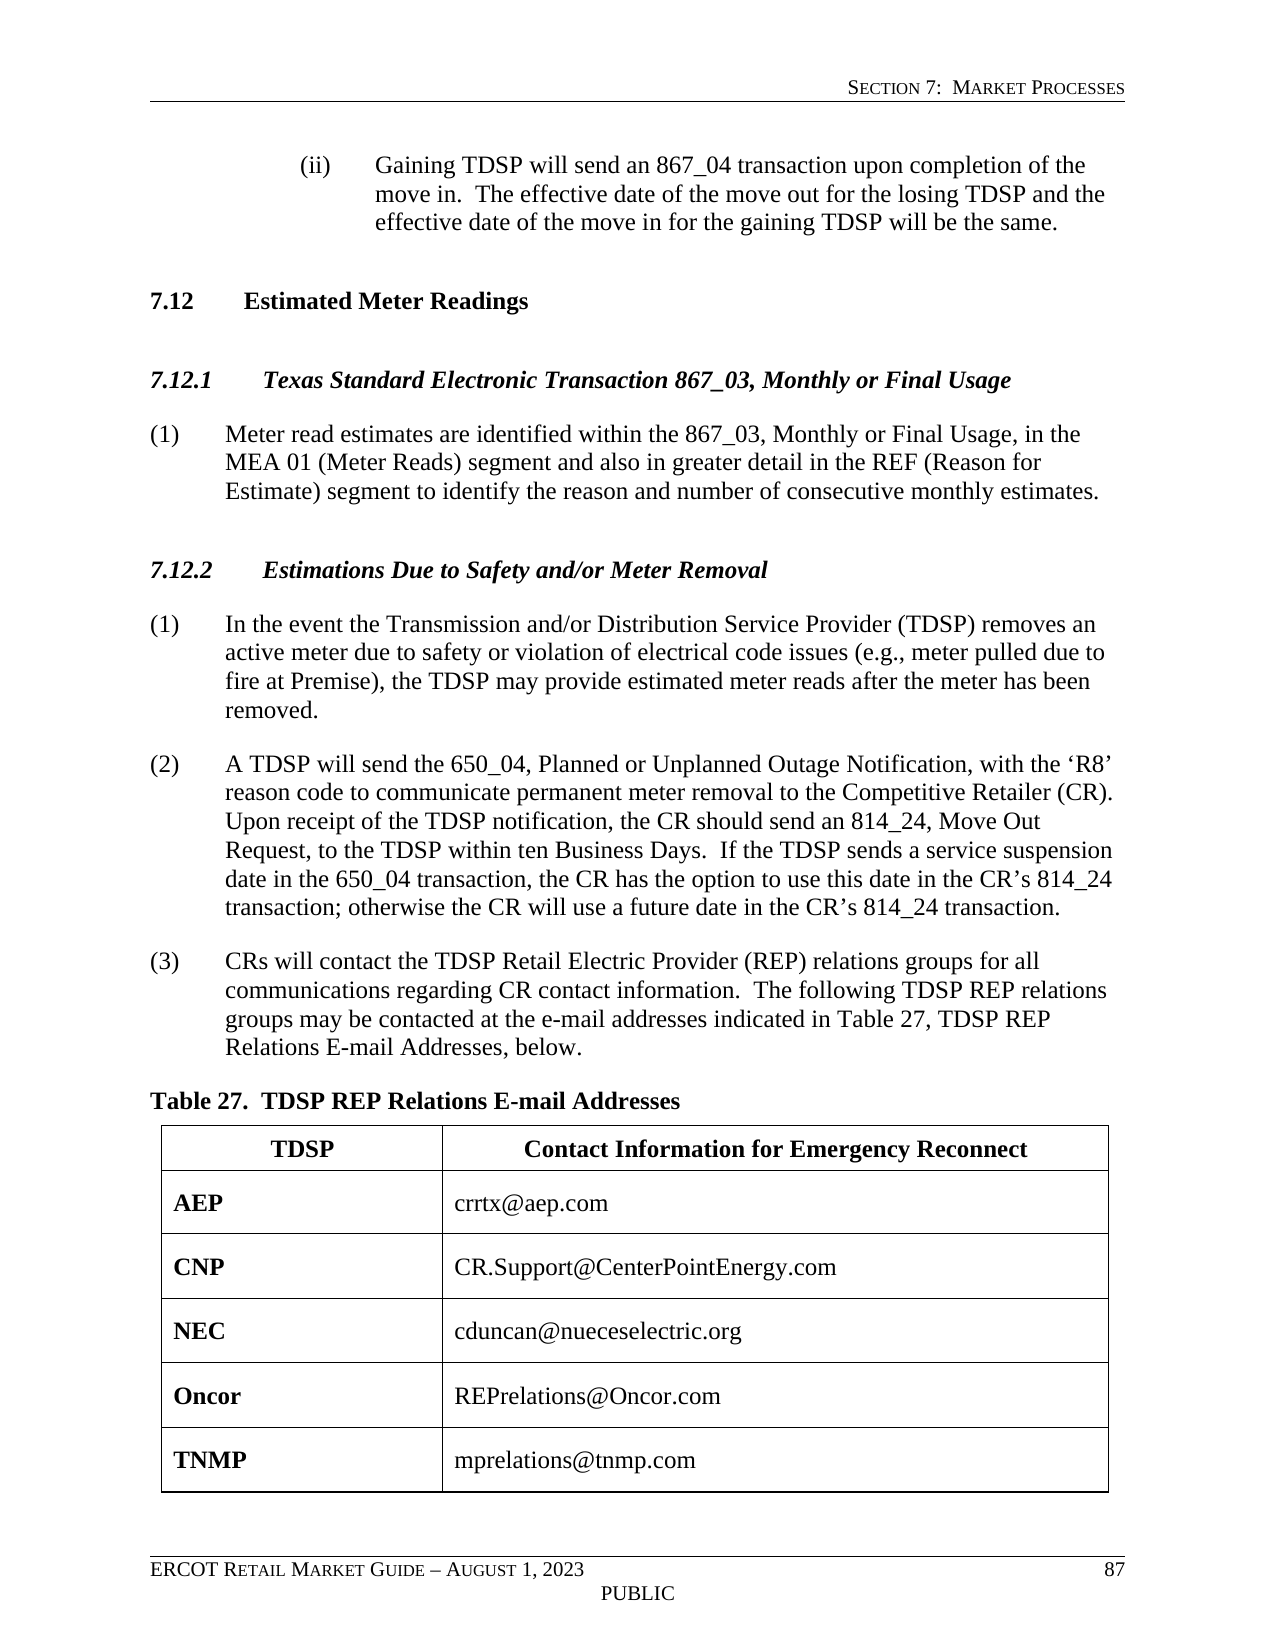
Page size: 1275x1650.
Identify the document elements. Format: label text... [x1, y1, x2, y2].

text (1) Meter read estimates are identified within the 867_03, Monthly or Final Usage, in the MEA 01 (Meter Reads) segment and also in greater detail in the REF (Reason for Estimate) segment to identify the reason and number of consecutive monthly estimates. [150, 419, 1125, 505]
table_cell NEC [162, 1299, 442, 1362]
text Table 27. TDSP REP Relations E-mail Addresses [150, 1086, 1125, 1115]
table_cell AEP [162, 1171, 442, 1233]
table_cell REPrelations@Oncor.com [443, 1363, 1108, 1427]
list (ii) Gaining TDSP will send an 867_04 transaction upon completion of the move in. The effective date of the move out for the losing TDSP and the effective date of the move in for the gaining TDSP will be the same. [300, 150, 1125, 236]
table_cell CR.Support@CenterPointEnergy.com [443, 1234, 1108, 1298]
table_cell Oncor [162, 1363, 442, 1427]
table_cell CNP [162, 1234, 442, 1298]
text (2) A TDSP will send the 650_04, Planned or Unplanned Outage Notification, with the ‘R8’ reason code to communicate permanent meter removal to the Competitive Retailer (CR). Upon receipt of the TDSP notification, the CR should send an 814_24, Move Out Request, to the TDSP within ten Business Days. If the TDSP sends a service suspension date in the 650_04 transaction, the CR has the option to use this date in the CR’s 814_24 transaction; otherwise the CR will use a future date in the CR’s 814_24 transaction. [150, 749, 1125, 921]
text (3) CRs will contact the TDSP Retail Electric Provider (REP) relations groups for all communications regarding CR contact information. The following TDSP REP relations groups may be contacted at the e-mail addresses indicated in Table 27, TDSP REP Relations E-mail Addresses, below. [150, 946, 1125, 1061]
text 7.12 Estimated Meter Readings [150, 286, 1125, 315]
table_cell TNMP [162, 1428, 442, 1491]
table_cell crrtx@aep.com [443, 1171, 1108, 1233]
table_header TDSP [162, 1126, 442, 1170]
text 7.12.1 Texas Standard Electronic Transaction 867_03, Monthly or Final Usage [150, 365, 1125, 394]
text 7.12.2 Estimations Due to Safety and/or Meter Removal [150, 555, 1125, 584]
table_cell mprelations@tnmp.com [443, 1428, 1108, 1491]
table_cell cduncan@nueceselectric.org [443, 1299, 1108, 1362]
table_header Contact Information for Emergency Reconnect [443, 1126, 1108, 1170]
text (1) In the event the Transmission and/or Distribution Service Provider (TDSP) removes an active meter due to safety or violation of electrical code issues (e.g., meter pulled due to fire at Premise), the TDSP may provide estimated meter reads after the meter has been removed. [150, 609, 1125, 724]
